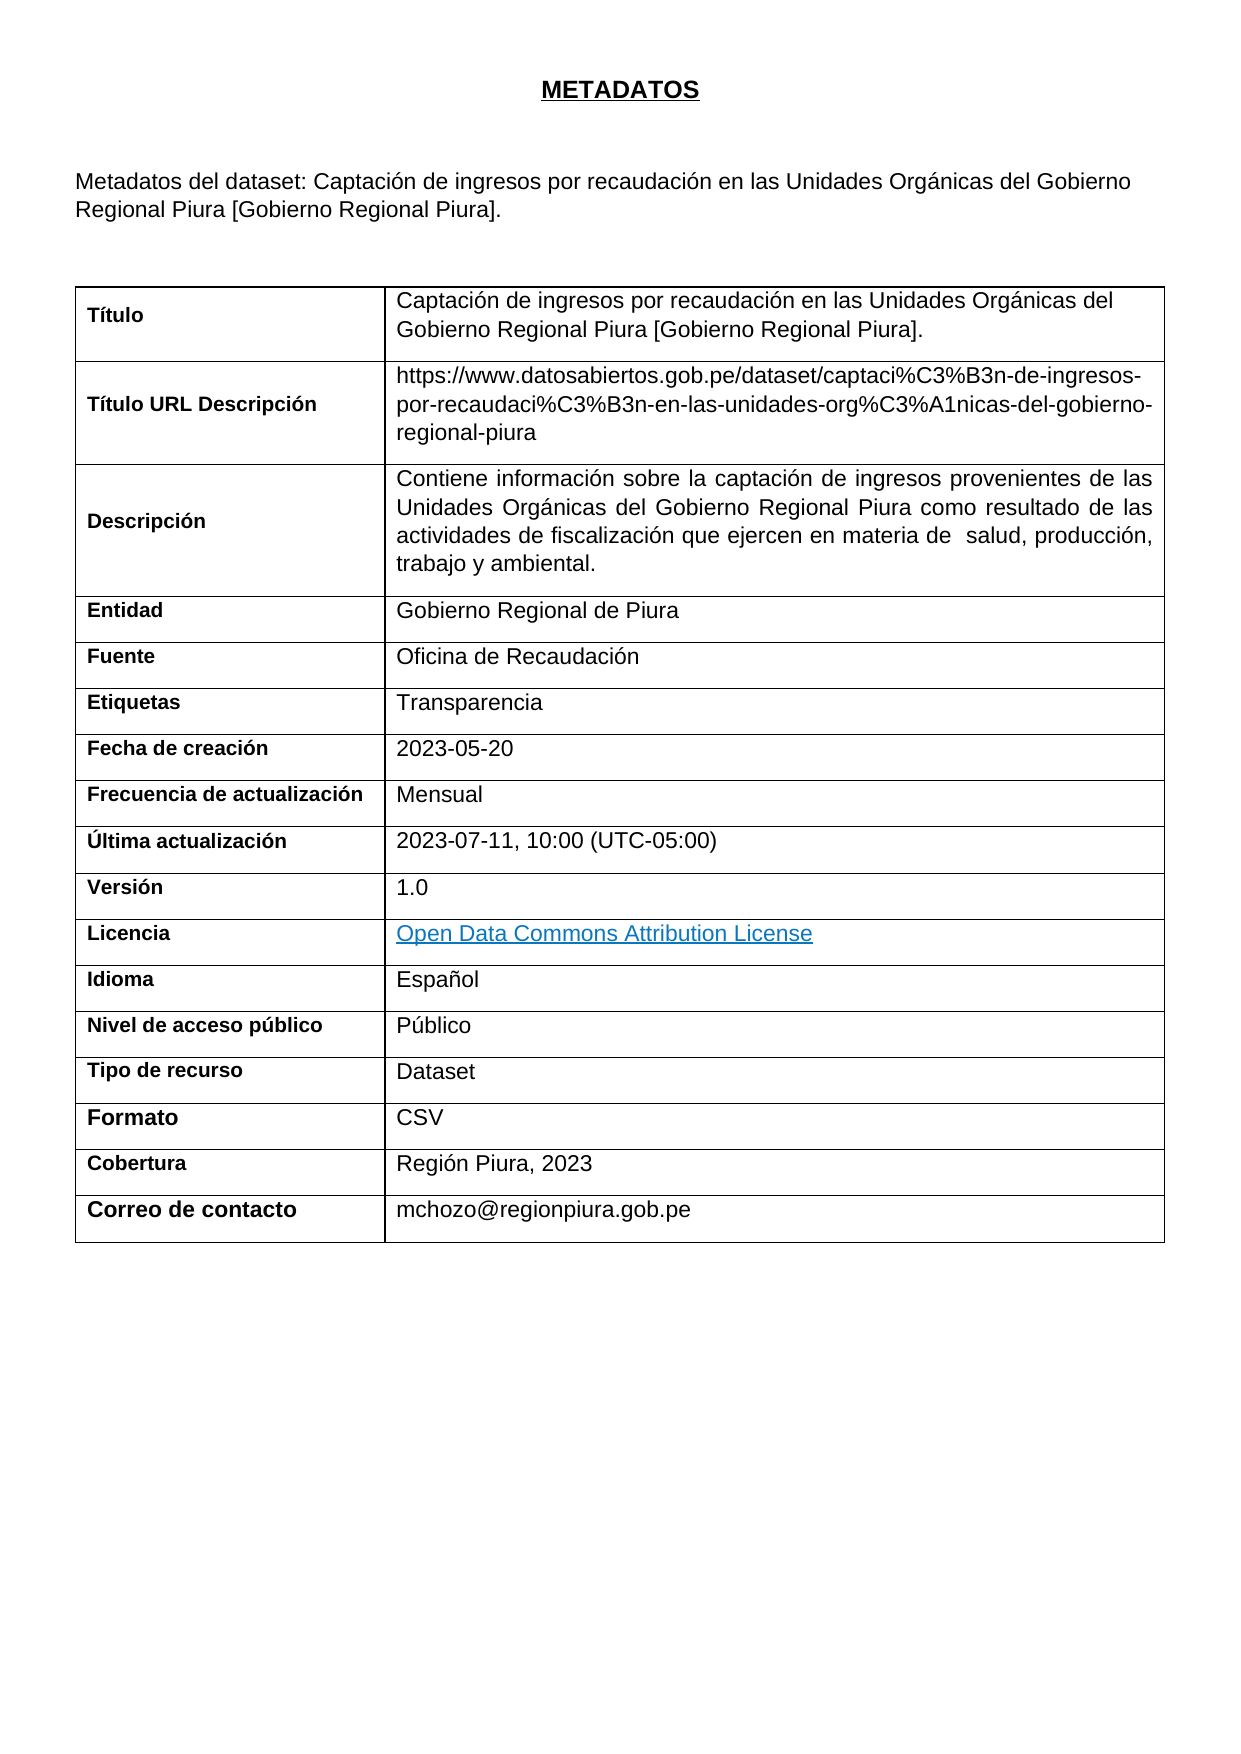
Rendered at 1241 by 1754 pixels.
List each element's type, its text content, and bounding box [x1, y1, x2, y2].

table_cell mchozo@regionpiura.gob.pe [386, 1196, 1164, 1242]
table_cell Nivel de acceso público [76, 1012, 384, 1057]
table_cell Tipo de recurso [76, 1058, 384, 1103]
table_cell Público [386, 1012, 1164, 1057]
table_cell Entidad [76, 597, 384, 642]
table_cell Gobierno Regional de Piura [386, 597, 1164, 642]
table_cell Español [386, 966, 1164, 1011]
table_cell Contiene información sobre la captación de ingresos provenientes de las Unidades Orgánicas del Gobierno Regional Piura como resultado de las actividades de fiscalización que ejercen en materia de salud, producción, trabajo y ambiental. [386, 465, 1164, 596]
table_cell Correo de contacto [76, 1196, 384, 1242]
text Metadatos del dataset: Captación de ingresos por recaudación en las Unidades Orgánicas del Gobierno Regional Piura [Gobierno Regional Piura]. [75, 168, 1165, 223]
table_cell Fuente [76, 643, 384, 688]
table_cell Licencia [76, 920, 384, 965]
table_cell Última actualización [76, 827, 384, 872]
table_cell Cobertura [76, 1150, 384, 1195]
table_cell Etiquetas [76, 689, 384, 734]
table_header Captación de ingresos por recaudación en las Unidades Orgánicas del Gobierno Regional Piura [Gobierno Regional Piura]. [386, 288, 1164, 361]
table_cell Mensual [386, 781, 1164, 826]
table_cell 1.0 [386, 874, 1164, 918]
table_cell Open Data Commons Attribution License [386, 920, 1164, 965]
table_cell Transparencia [386, 689, 1164, 734]
table_cell Dataset [386, 1058, 1164, 1103]
table_cell 2023-05-20 [386, 735, 1164, 780]
table_cell Formato [76, 1104, 384, 1149]
table_cell Descripción [76, 465, 384, 596]
table_cell 2023-07-11, 10:00 (UTC-05:00) [386, 827, 1164, 872]
table_cell Versión [76, 874, 384, 918]
table_cell Frecuencia de actualización [76, 781, 384, 826]
table_header Título [76, 288, 384, 361]
table_cell Región Piura, 2023 [386, 1150, 1164, 1195]
table_cell https://www.datosabiertos.gob.pe/dataset/captaci%C3%B3n-de-ingresos-por-recaudaci%C3%B3n-en-las-unidades-org%C3%A1nicas-del-gobierno-regional-piura [386, 362, 1164, 464]
table_cell Oficina de Recaudación [386, 643, 1164, 688]
table_cell Fecha de creación [76, 735, 384, 780]
table_cell Idioma [76, 966, 384, 1011]
table_cell CSV [386, 1104, 1164, 1149]
table_cell Título URL Descripción [76, 362, 384, 464]
text METADATOS [75, 75, 1165, 104]
